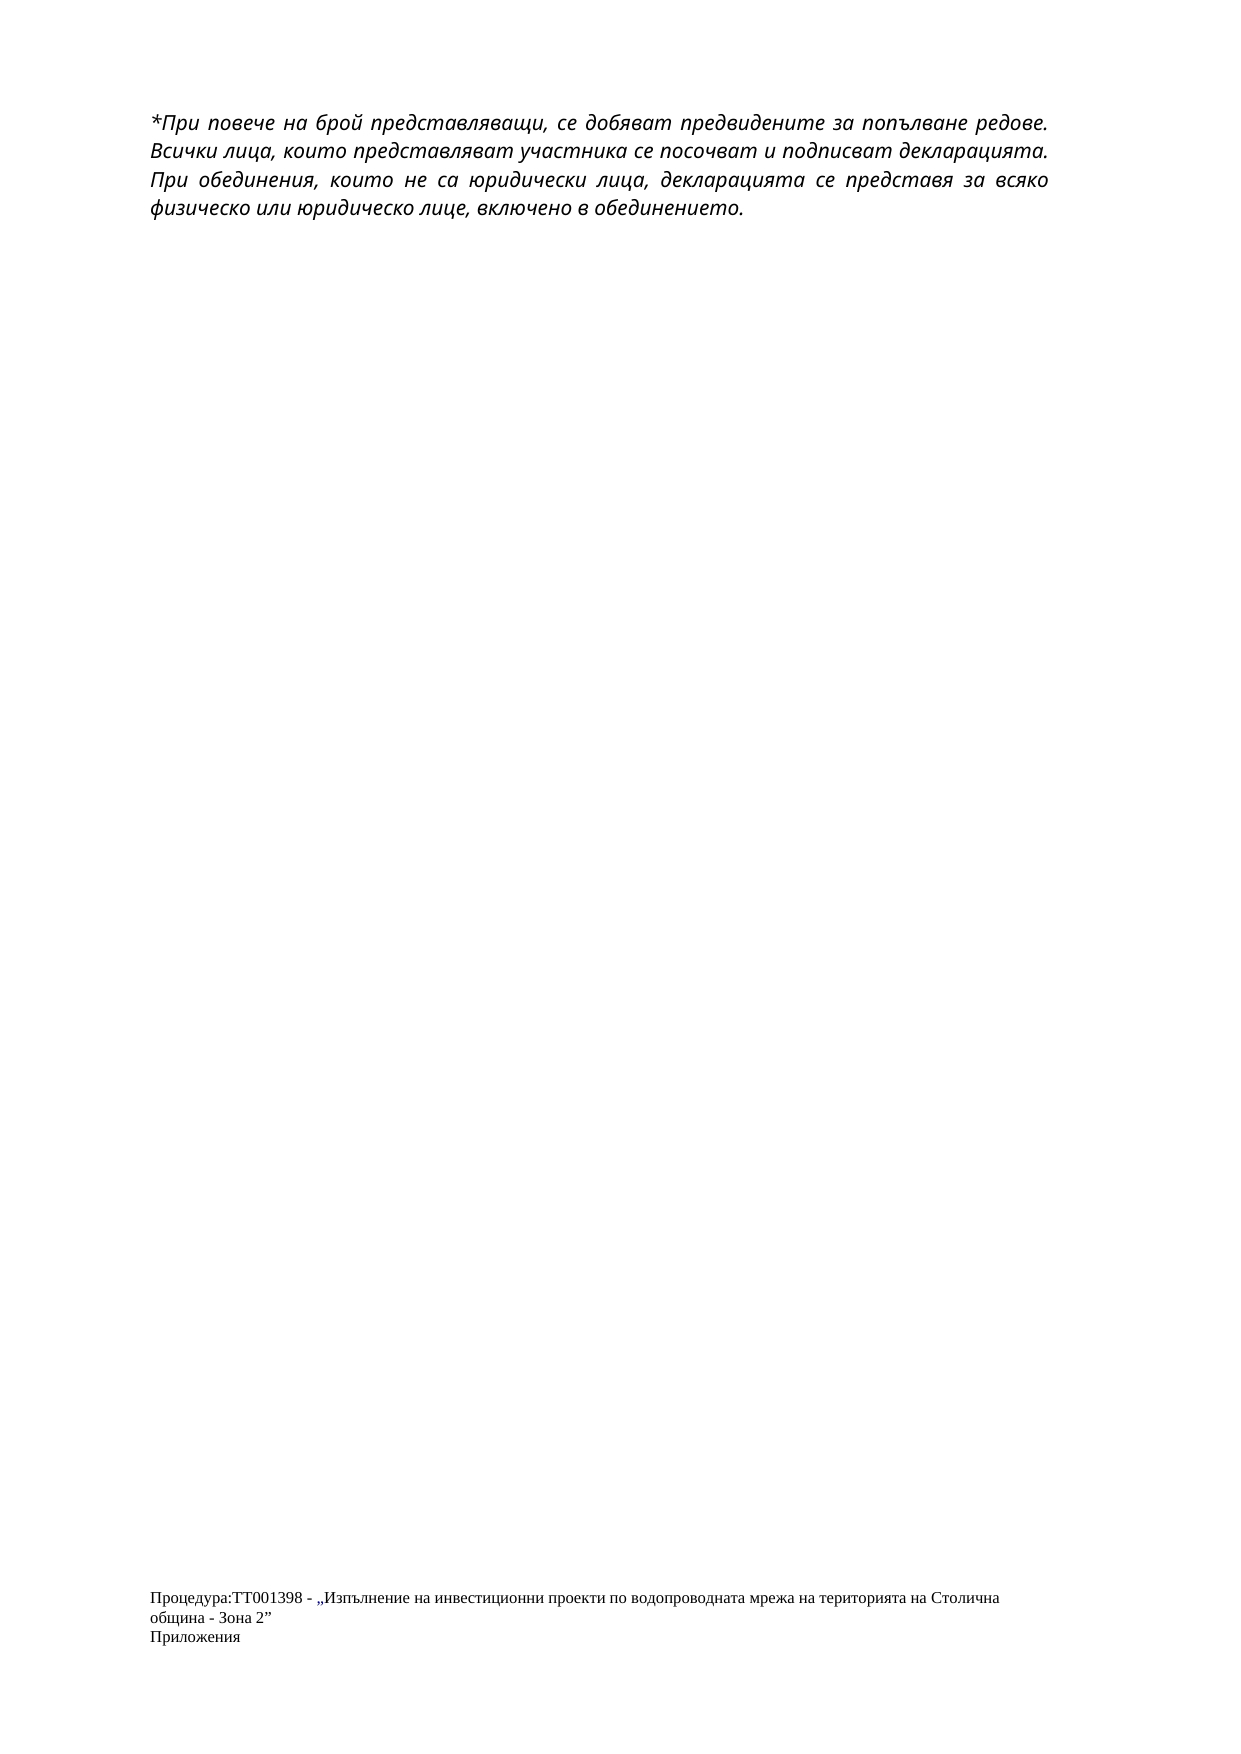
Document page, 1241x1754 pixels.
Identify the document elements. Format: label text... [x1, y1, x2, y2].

text *При повече на брой представляващи, се добяват предвидените за попълване редове. Всички лица, които представляват участника се посочват и подписват декларацията. При обединения, които не са юридически лица, декларацията се представя за всяко физическо или юридическо лице, включено в обединението. [150, 108, 1050, 222]
